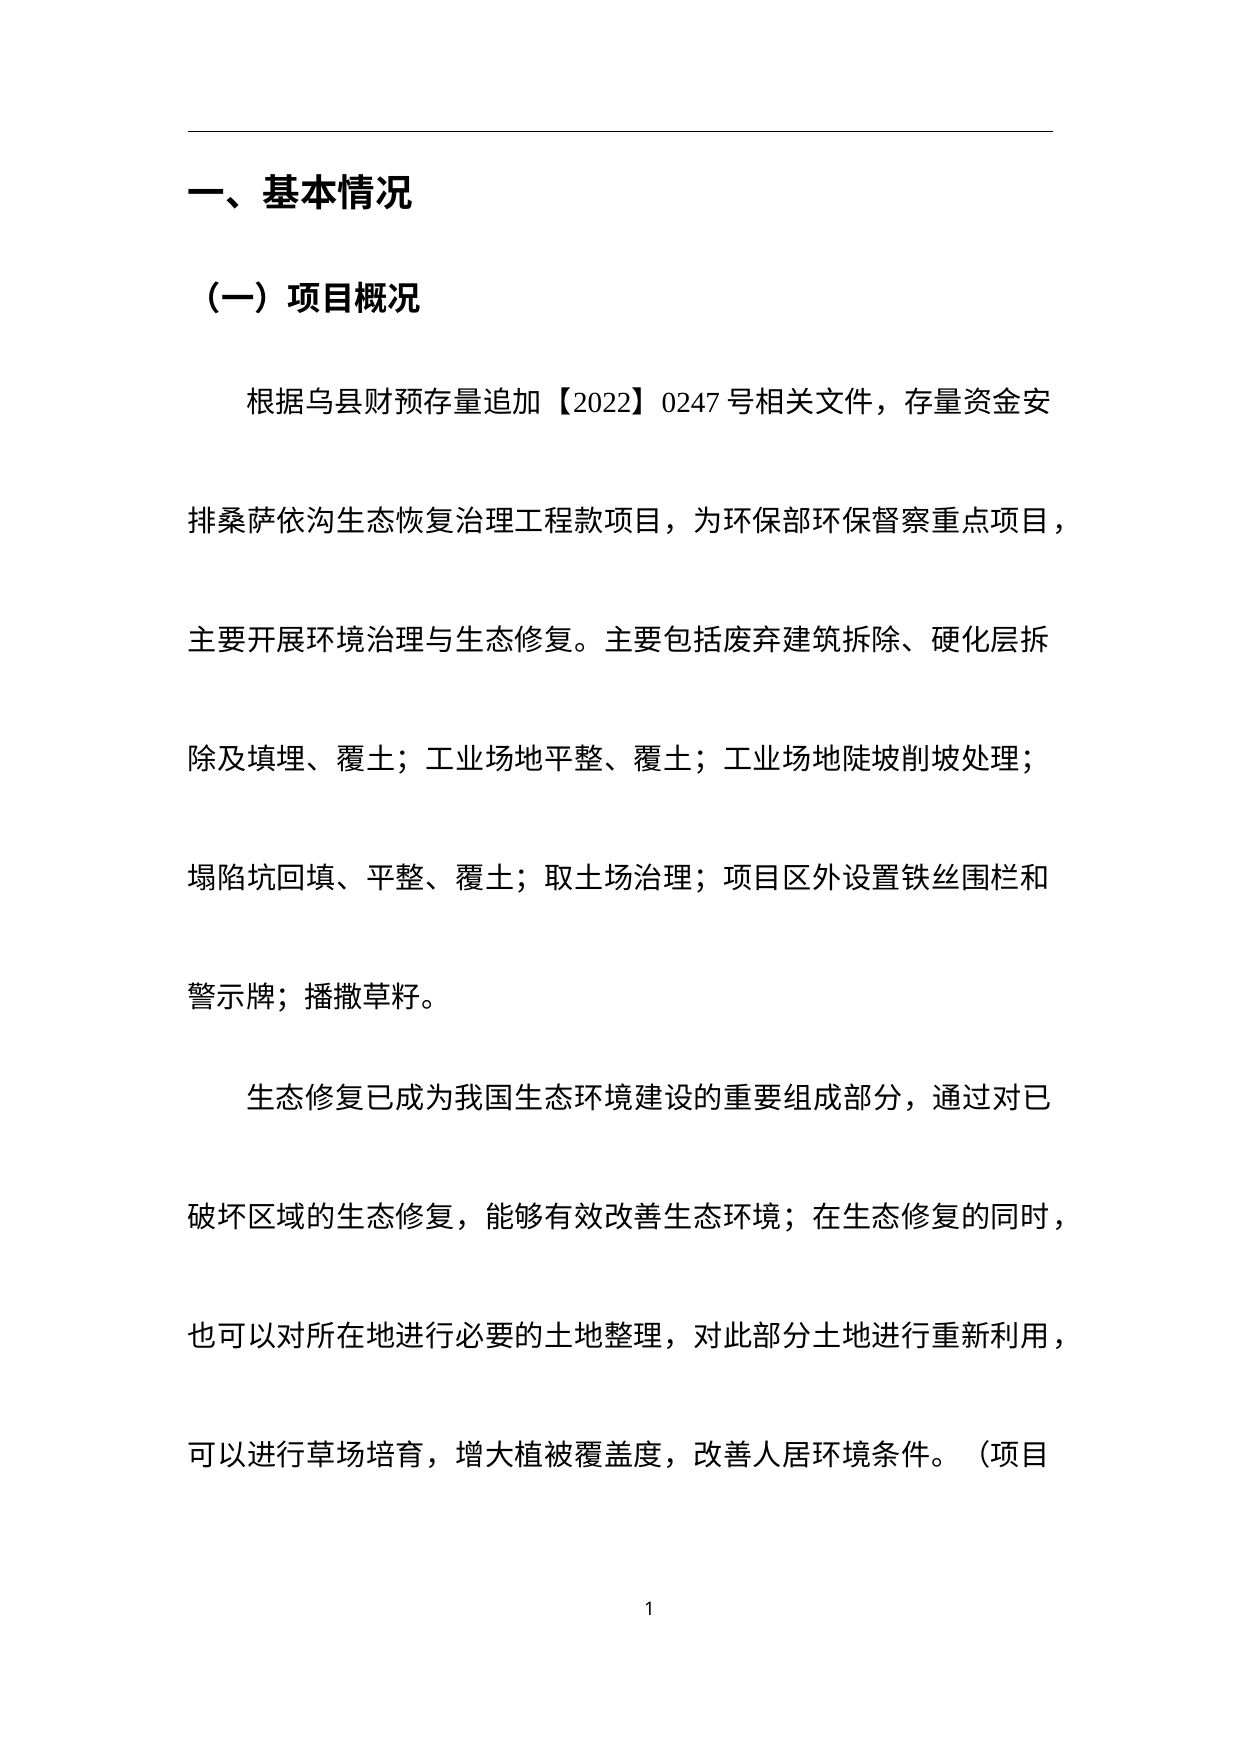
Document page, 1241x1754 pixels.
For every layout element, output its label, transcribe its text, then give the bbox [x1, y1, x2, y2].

text 根据乌县财预存量追加【2022】0247号相关文件，存量资金安排桑萨依沟生态恢复治理工程款项目，为环保部环保督察重点项目，主要开展环境治理与生态修复。主要包括废弃建筑拆除、硬化层拆除及填埋、覆土；工业场地平整、覆土；工业场地陡坡削坡处理；塌陷坑回填、平整、覆土；取土场治理；项目区外设置铁丝围栏和警示牌；播撒草籽。 [187, 360, 1053, 1034]
subtitle （一）项目概况 [187, 256, 1053, 336]
subtitle 一、基本情况 [187, 150, 1053, 229]
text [187, 1056, 1053, 1492]
